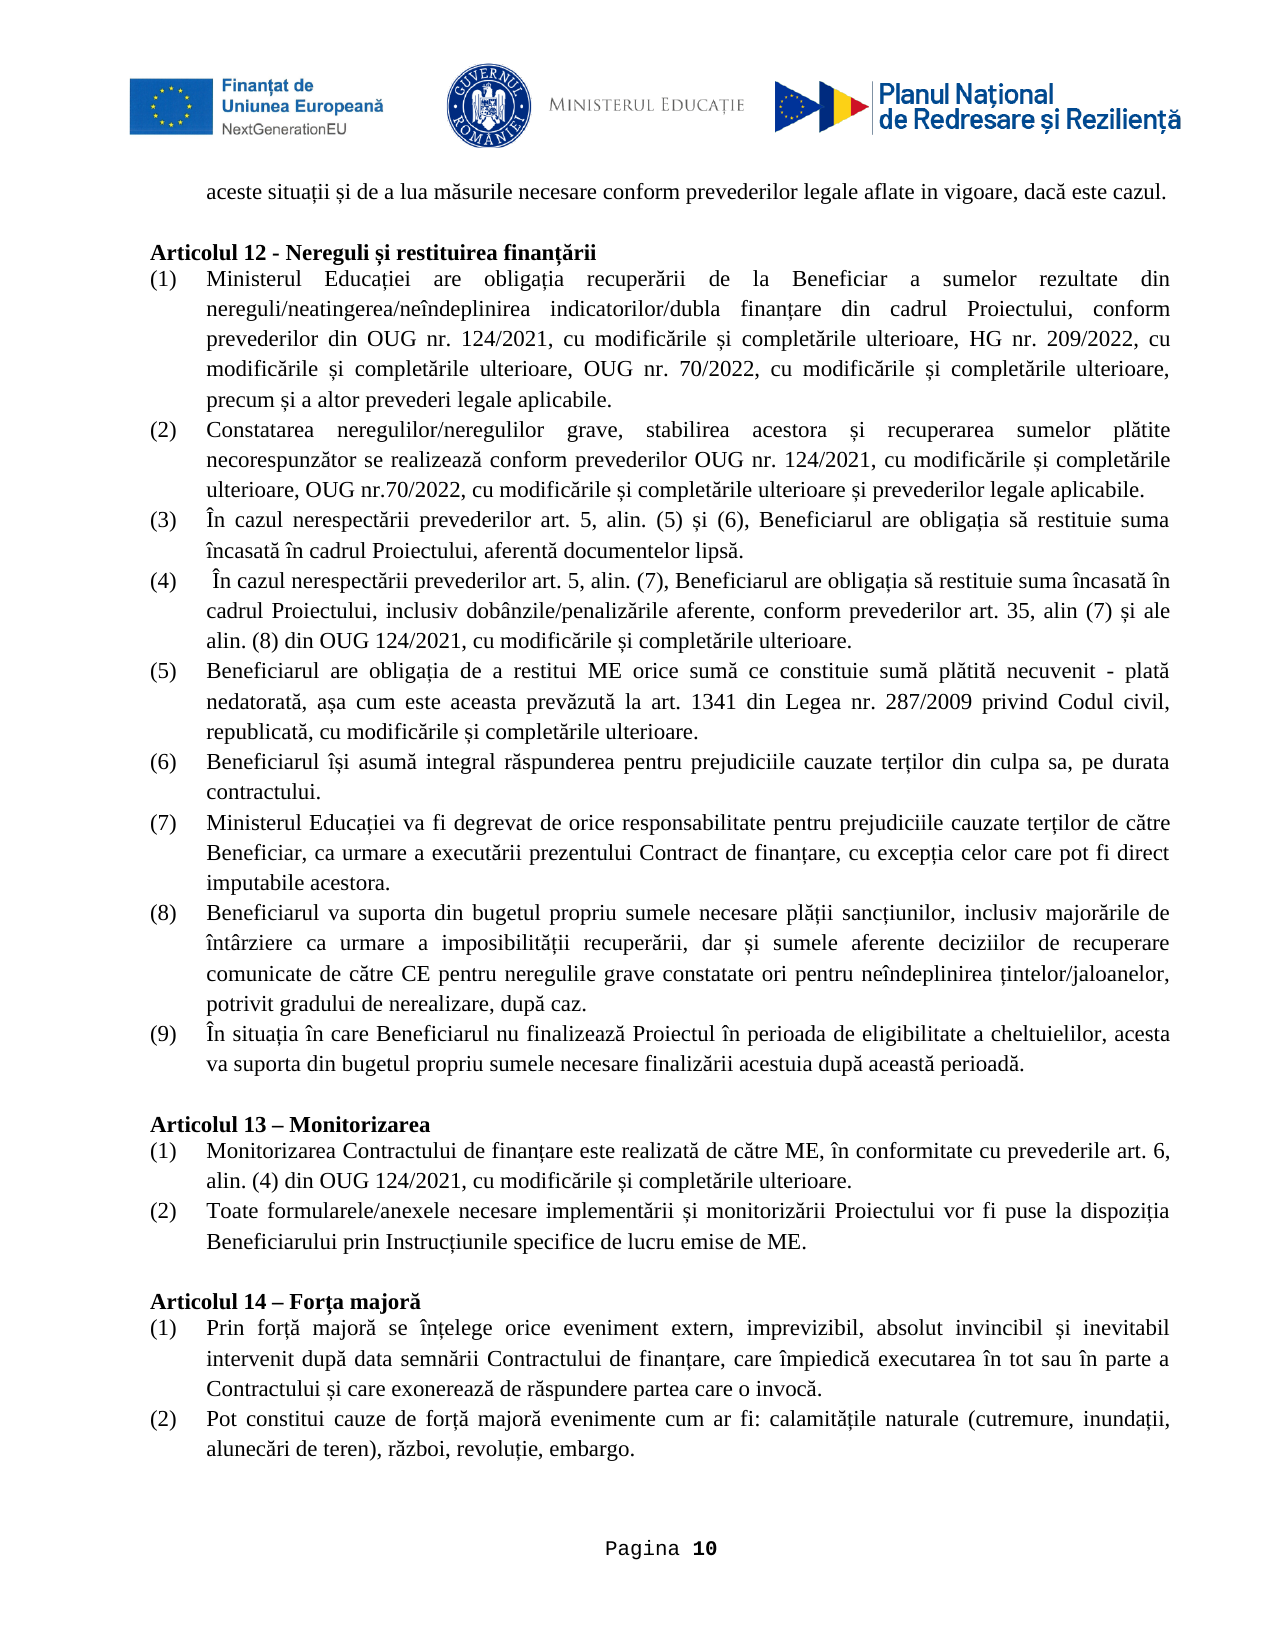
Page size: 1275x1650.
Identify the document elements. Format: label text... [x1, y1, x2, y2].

list Ministerul Educației are obligația recuperării de la Beneficiar a sumelor rezultate din nereguli/neatingerea/neîndeplinirea indicatorilor/dubla finanțare din cadrul Proiectului, conform prevederilor din OUG nr. 124/2021, cu modificările și completările ulterioare, HG nr. 209/2022, cu modificările și completările ulterioare, OUG nr. 70/2022, cu modificările și completările ulterioare, precum și a altor prevederi legale aplicabile. [150, 265, 1172, 412]
list Constatarea neregulilor/neregulilor grave, stabilirea acestora și recuperarea sumelor plătite necorespunzător se realizează conform prevederilor OUG nr. 124/2021, cu modificările și completările ulterioare, OUG nr.70/2022, cu modificările și completările ulterioare și prevederilor legale aplicabile. [150, 416, 1172, 503]
text Articolul 12 - Nereguli și restituirea finanțării [150, 238, 1172, 265]
text Articolul 14 – Forța majoră [150, 1288, 1172, 1314]
list Toate formularele/anexele necesare implementării și monitorizării Proiectului vor fi puse la dispoziția Beneficiarului prin Instrucțiunile specifice de lucru emise de ME. [150, 1197, 1172, 1254]
list În cazul nerespectării prevederilor art. 5, alin. (7), Beneficiarul are obligația să restituie suma încasată în cadrul Proiectului, inclusiv dobânzile/penalizările aferente, conform prevederilor art. 35, alin (7) și ale alin. (8) din OUG 124/2021, cu modificările și completările ulterioare. [150, 567, 1172, 654]
list În situația în care Beneficiarul nu finalizează Proiectul în perioada de eligibilitate a cheltuielilor, acesta va suporta din bugetul propriu sumele necesare finalizării acestuia după această perioadă. [150, 1020, 1172, 1077]
picture [768, 74, 1185, 140]
list Pot constitui cauze de forță majoră evenimente cum ar fi: calamitățile naturale (cutremure, inundații, alunecări de teren), război, revoluție, embargo. [150, 1405, 1172, 1462]
list În cazul nerespectării prevederilor art. 5, alin. (5) și (6), Beneficiarul are obligația să restituie suma încasată în cadrul Proiectului, aferentă documentelor lipsă. [150, 507, 1172, 563]
list Ministerul Educației va fi degrevat de orice responsabilitate pentru prejudiciile cauzate terților de către Beneficiar, ca urmare a executării prezentului Contract de finanțare, cu excepția celor care pot fi direct imputabile acestora. [150, 809, 1172, 895]
text Articolul 13 – Monitorizarea [150, 1111, 1172, 1137]
list Beneficiarul își asumă integral răspunderea pentru prejudiciile cauzate terților din culpa sa, pe durata contractului. [150, 748, 1172, 805]
list Monitorizarea Contractului de finanțare este realizată de către ME, în conformitate cu prevederile art. 6, alin. (4) din OUG 124/2021, cu modificările și completările ulterioare. [150, 1137, 1172, 1194]
list Beneficiarul are obligația de a restitui ME orice sumă ce constituie sumă plătită necuvenit - plată nedatorată, așa cum este aceasta prevăzută la art. 1341 din Legea nr. 287/2009 privind Codul civil, republicată, cu modificările și completările ulterioare. [150, 658, 1172, 744]
picture [445, 62, 746, 148]
list Prin forță majoră se înțelege orice eveniment extern, imprevizibil, absolut invincibil și inevitabil intervenit după data semnării Contractului de finanțare, care împiedică executarea în tot sau în parte a Contractului și care exonerează de răspundere partea care o invocă. [150, 1314, 1172, 1401]
list Beneficiarul va suporta din bugetul propriu sumele necesare plății sancțiunilor, inclusiv majorările de întârziere ca urmare a imposibilității recuperării, dar și sumele aferente deciziilor de recuperare comunicate de către CE pentru neregulile grave constatate ori pentru neîndeplinirea țintelor/jaloanelor, potrivit gradului de nerealizare, după caz. [150, 899, 1172, 1016]
picture [127, 67, 384, 140]
